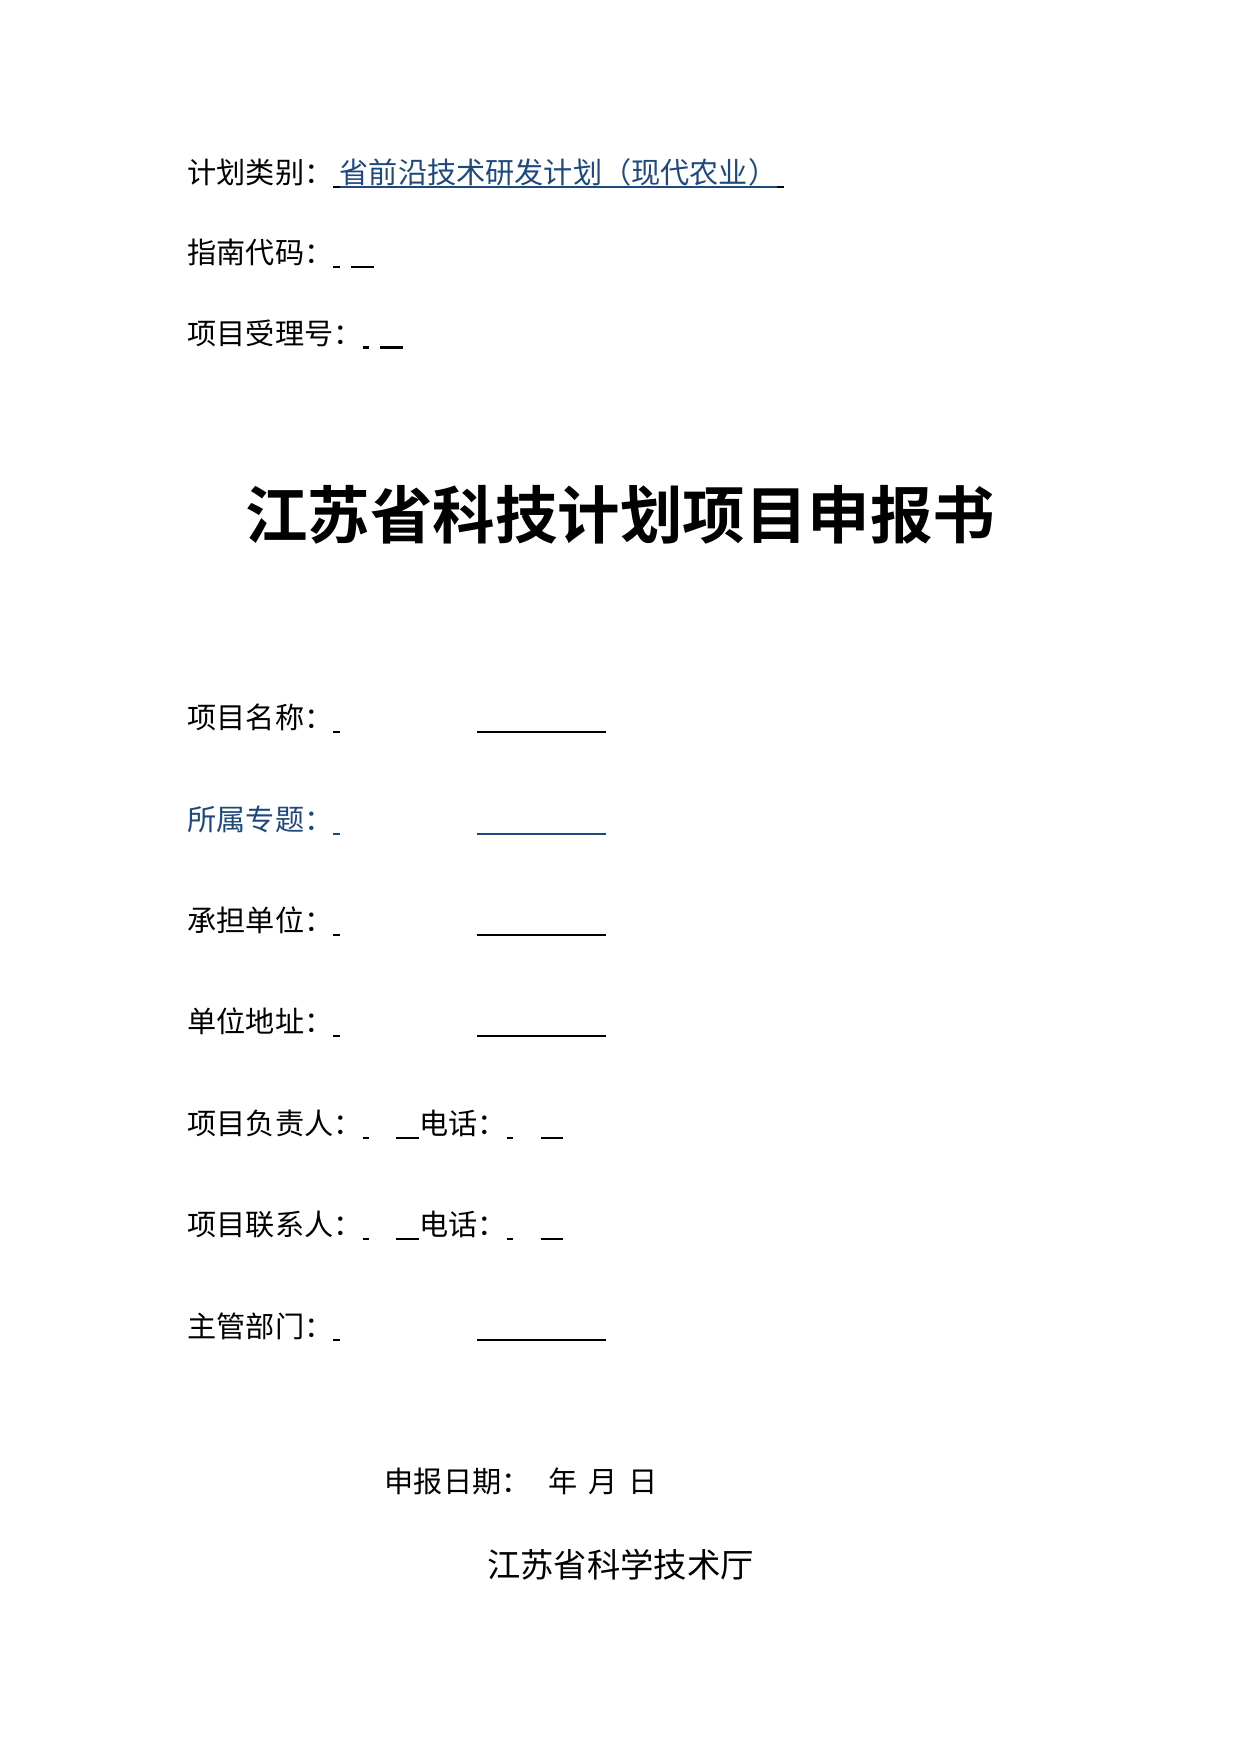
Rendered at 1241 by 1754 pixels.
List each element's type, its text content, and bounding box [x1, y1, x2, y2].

text 项目名称： [187, 695, 1053, 737]
text 项目联系人： 电话： [187, 1202, 1053, 1244]
text 主管部门： [187, 1303, 1053, 1345]
text 计划类别： 省前沿技术研发计划（现代农业） [187, 150, 1053, 192]
text 江苏省科学技术厅 [187, 1539, 1053, 1587]
text 项目负责人： 电话： [187, 1100, 1053, 1143]
text 单位地址： [187, 999, 1053, 1041]
text 江苏省科技计划项目申报书 [187, 466, 1053, 557]
text 承担单位： [187, 898, 1053, 940]
text 所属专题： [187, 796, 1053, 839]
text 申报日期： 年月日 [187, 1459, 1053, 1501]
text 项目受理号： [187, 310, 1053, 352]
text 指南代码： [187, 230, 1053, 272]
